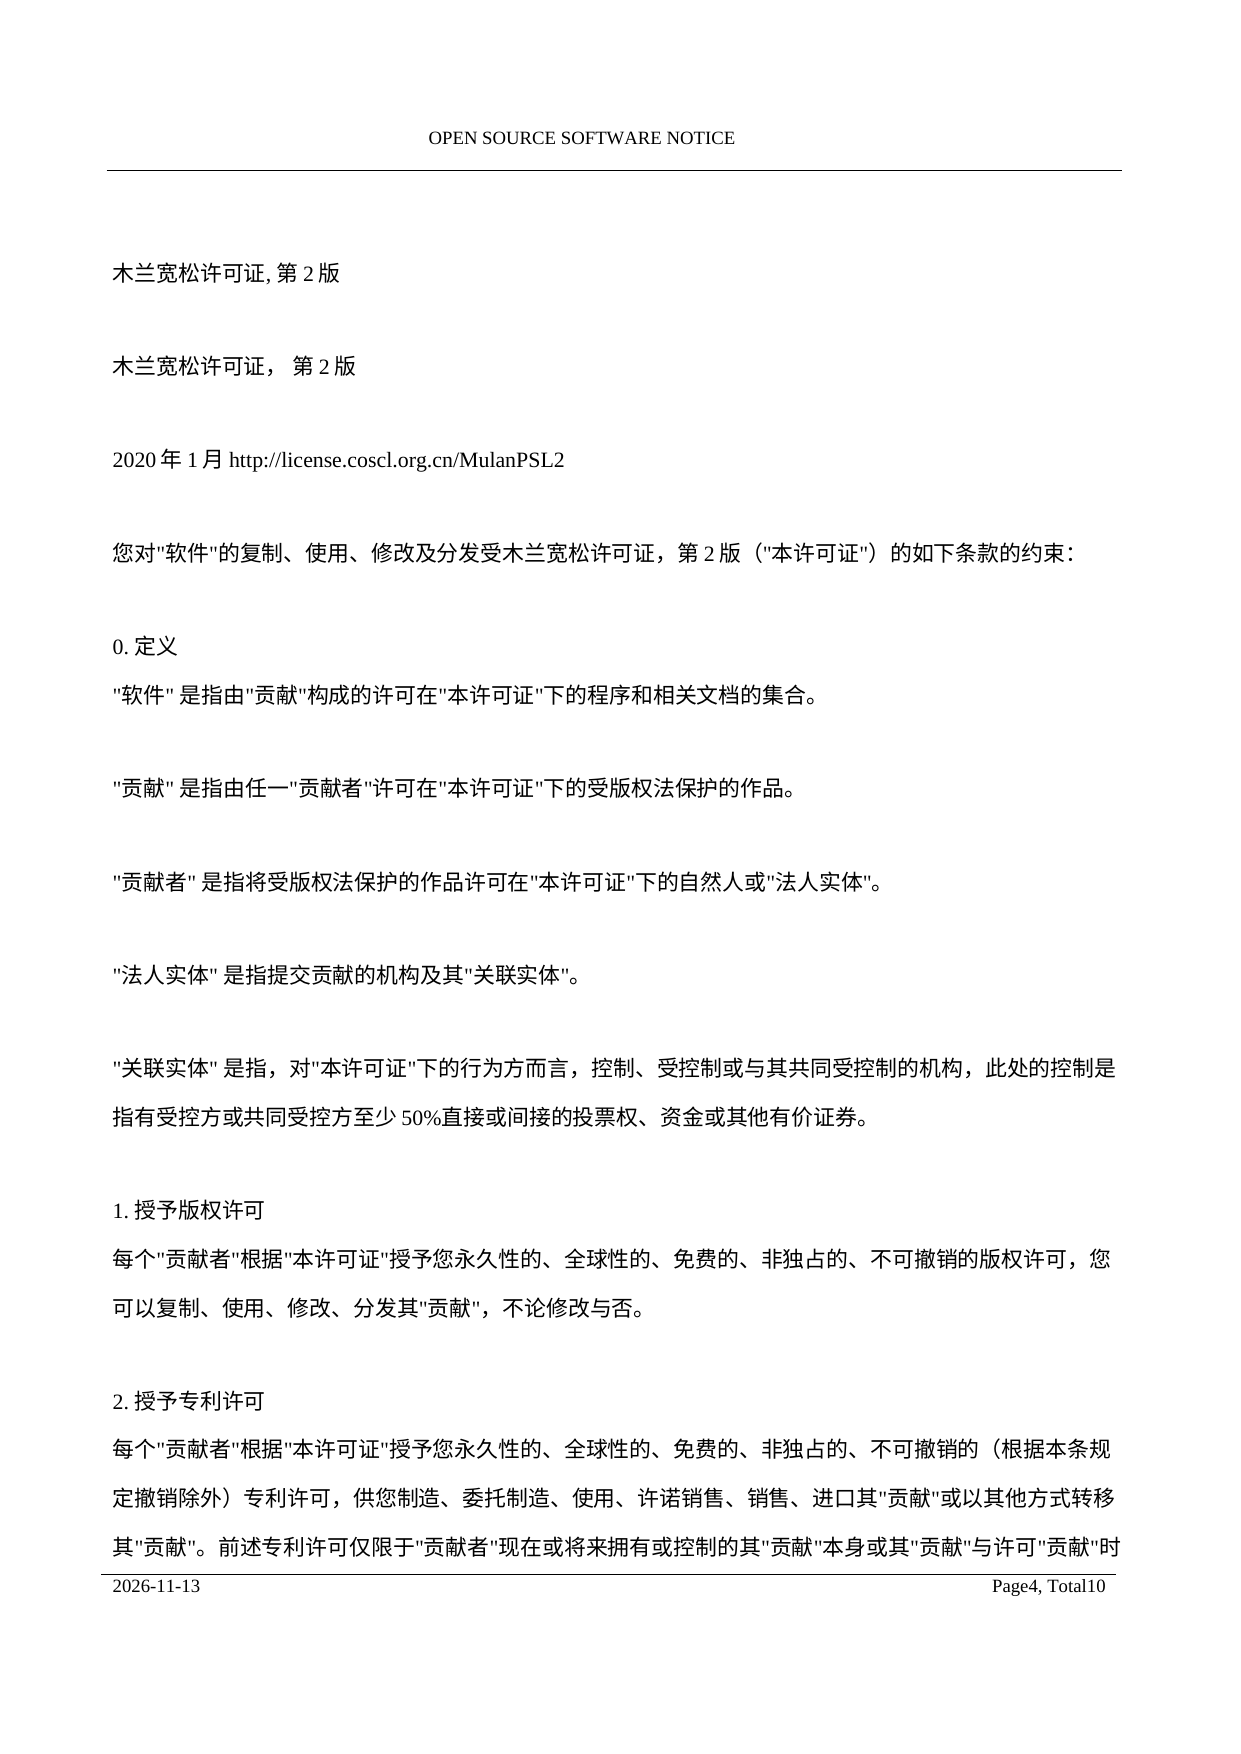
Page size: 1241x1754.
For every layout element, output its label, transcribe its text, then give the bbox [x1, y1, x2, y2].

text 2. 授予专利许可 [112, 1384, 1128, 1416]
text "贡献者" 是指将受版权法保护的作品许可在"本许可证"下的自然人或"法人实体"。 [112, 864, 1128, 897]
text 1. 授予版权许可 [112, 1193, 1128, 1226]
text 每个"贡献者"根据"本许可证"授予您永久性的、全球性的、免费的、非独占的、不可撤销的版权许可，您可以复制、使用、修改、分发其"贡献"，不论修改与否。 [112, 1241, 1128, 1323]
text "关联实体" 是指，对"本许可证"下的行为方而言，控制、受控制或与其共同受控制的机构，此处的控制是指有受控方或共同受控方至少50%直接或间接的投票权、资金或其他有价证券。 [112, 1051, 1128, 1132]
text 您对"软件"的复制、使用、修改及分发受木兰宽松许可证，第2版（"本许可证"）的如下条款的约束： [112, 535, 1128, 568]
text 2020年1月 http://license.coscl.org.cn/MulanPSL2 [112, 442, 1128, 474]
text "法人实体" 是指提交贡献的机构及其"关联实体"。 [112, 957, 1128, 990]
text "软件" 是指由"贡献"构成的许可在"本许可证"下的程序和相关文档的集合。 [112, 677, 1128, 710]
text 0. 定义 [112, 629, 1128, 661]
text 木兰宽松许可证， 第2版 [112, 348, 1128, 381]
text 木兰宽松许可证, 第2版 [112, 206, 1128, 288]
text "贡献" 是指由任一"贡献者"许可在"本许可证"下的受版权法保护的作品。 [112, 771, 1128, 803]
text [112, 1432, 1128, 1562]
